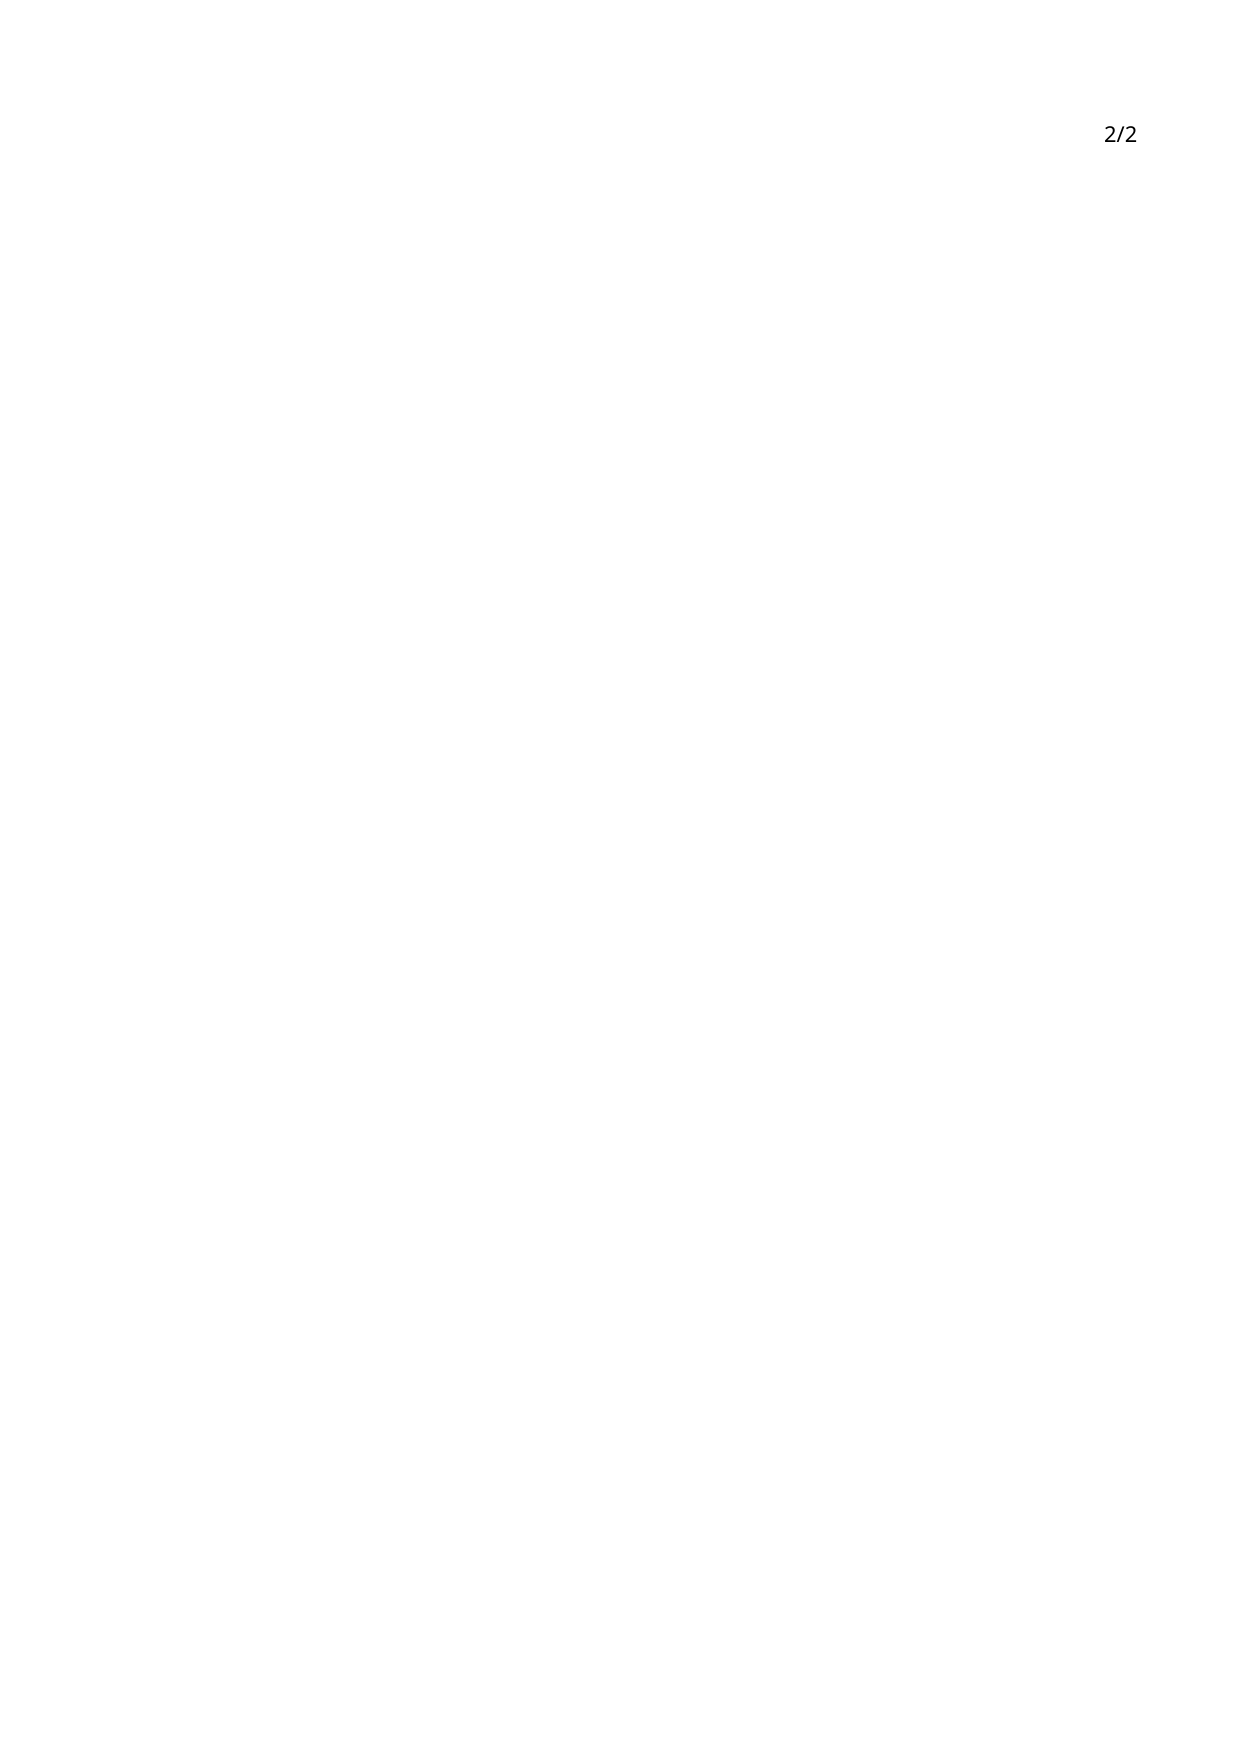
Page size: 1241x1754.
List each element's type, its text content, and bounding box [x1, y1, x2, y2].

text 2/2 [103, 116, 1137, 153]
